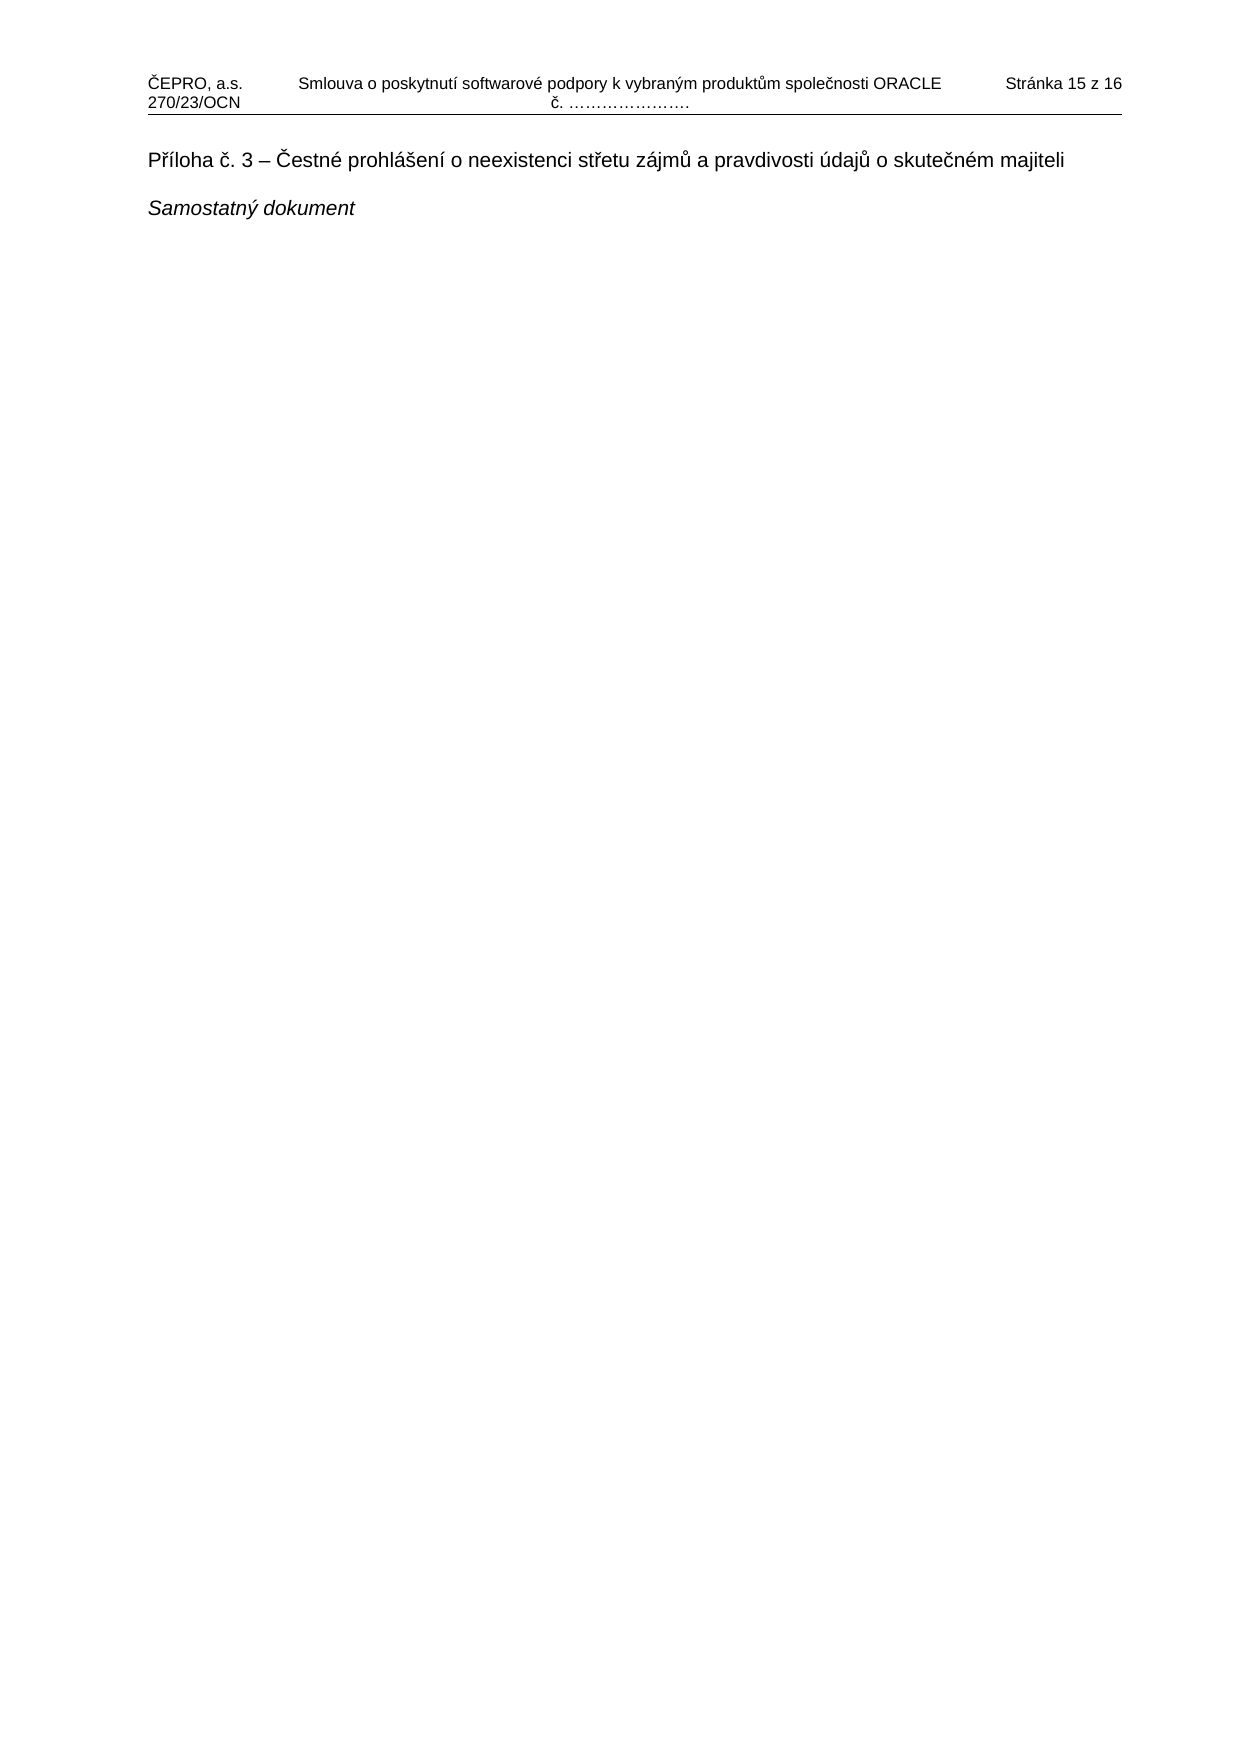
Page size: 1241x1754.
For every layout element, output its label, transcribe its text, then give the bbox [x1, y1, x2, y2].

text Samostatný dokument [148, 196, 1122, 219]
list Příloha č. 3 – Čestné prohlášení o neexistenci střetu zájmů a pravdivosti údajů o skutečném majiteli [148, 148, 1122, 172]
